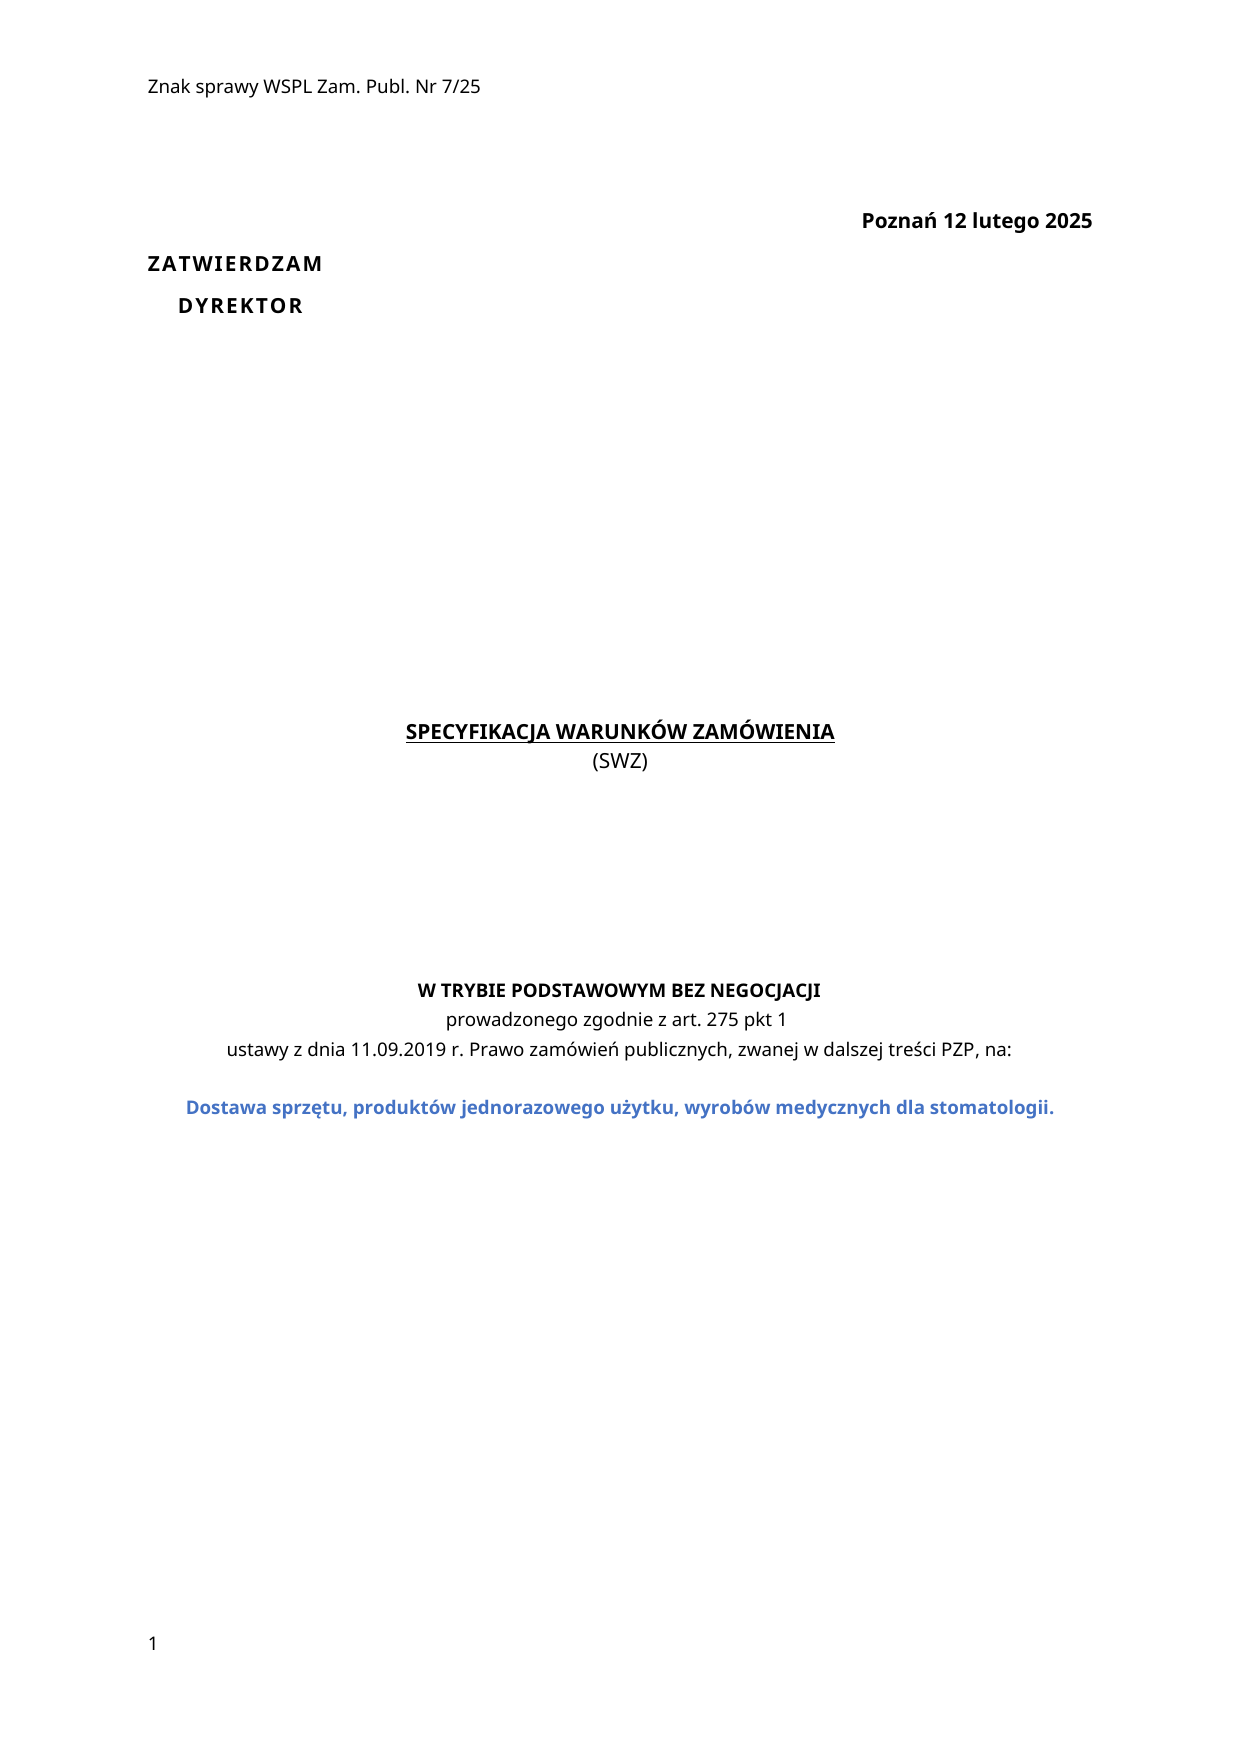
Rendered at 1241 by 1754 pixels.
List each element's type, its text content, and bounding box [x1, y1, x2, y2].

text Dostawa sprzętu, produktów jednorazowego użytku, wyrobów medycznych dla stomatologii. [148, 1094, 1093, 1120]
text W TRYBIE PODSTAWOWYM BEZ NEGOCJACJI [148, 977, 1090, 1003]
text SPECYFIKACJA WARUNKÓW ZAMÓWIENIA [148, 717, 1093, 746]
title ZATWIERDZAM [148, 249, 1093, 277]
title DYREKTOR [148, 291, 1093, 320]
title Poznań 12 lutego 2025 [148, 206, 1093, 234]
text (SWZ) [148, 746, 1093, 774]
text prowadzonego zgodnie z art. 275 pkt 1 ustawy z dnia 11.09.2019 r. Prawo zamówień publicznych, zwanej w dalszej treści PZP, na: [148, 1007, 1090, 1062]
